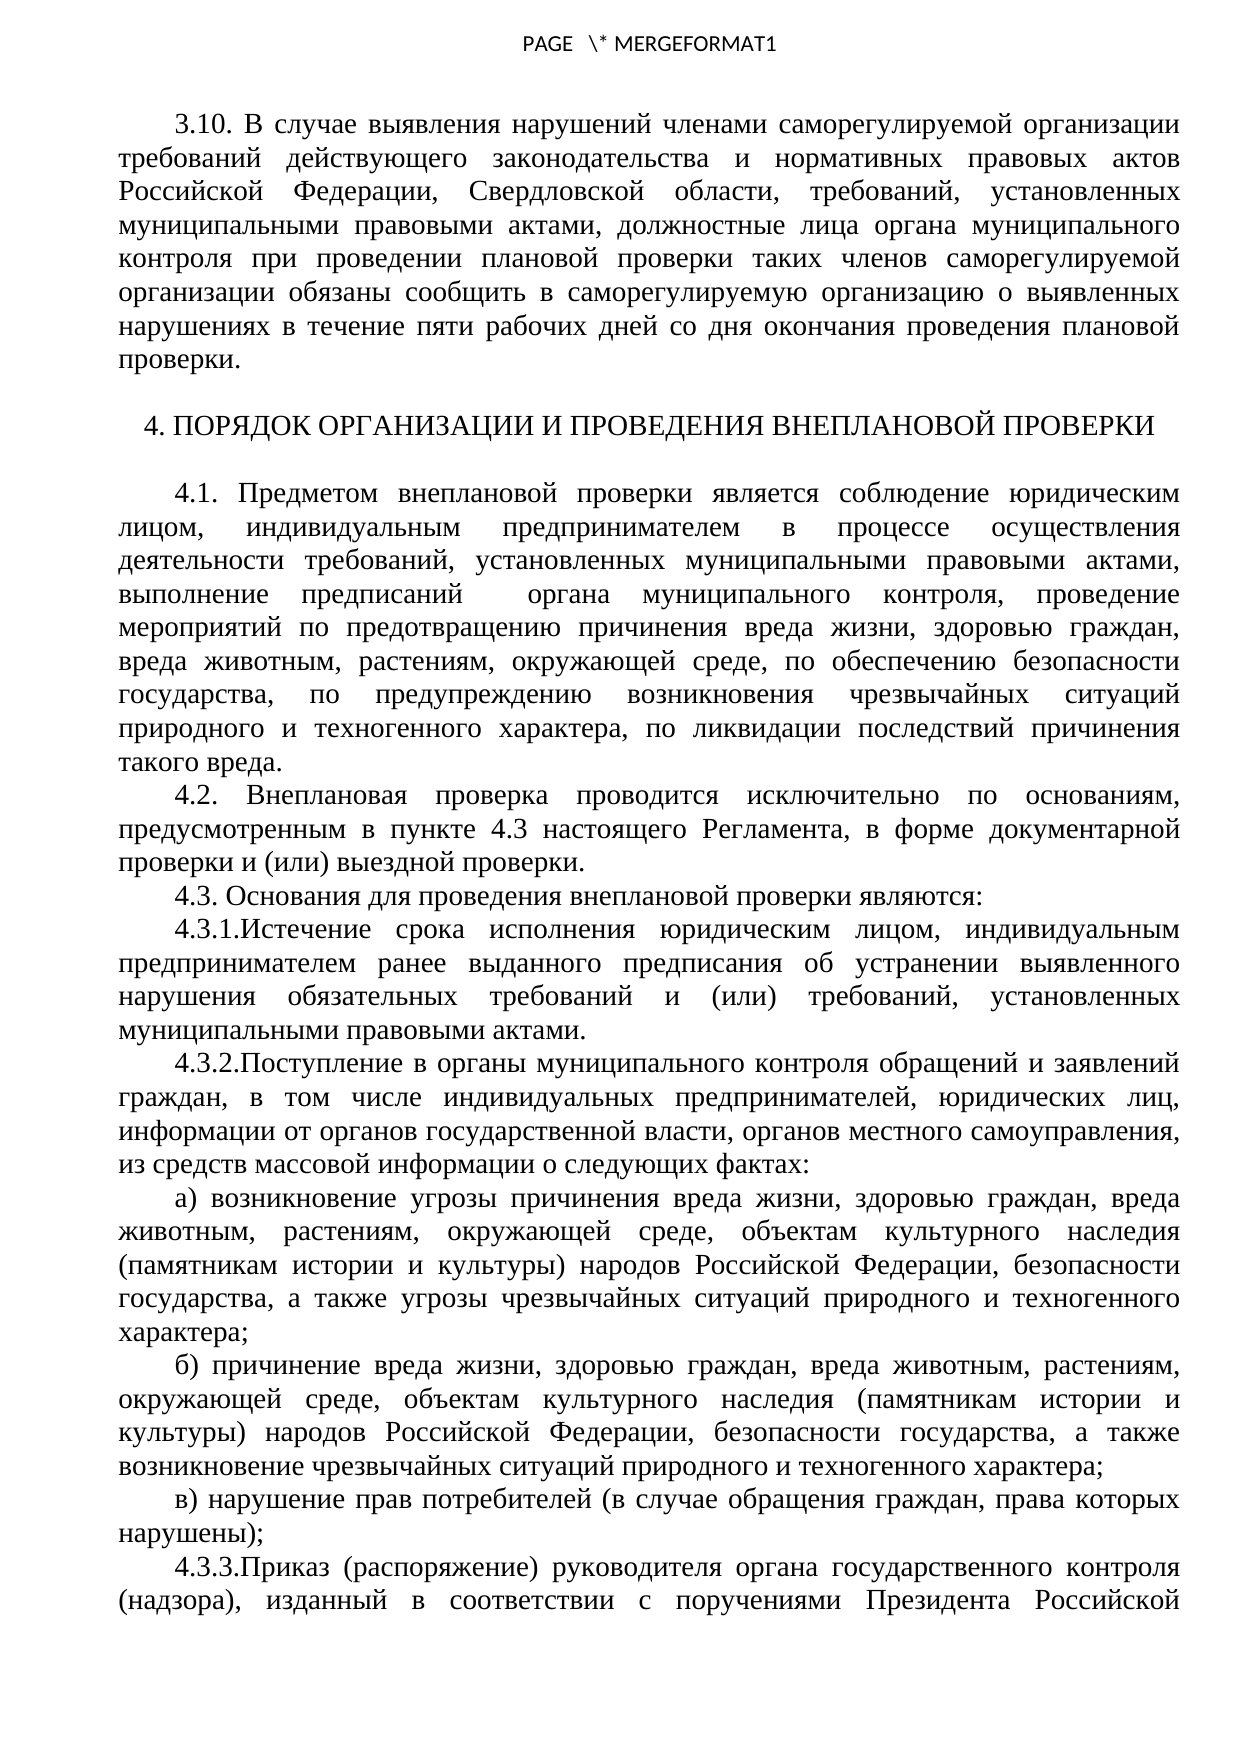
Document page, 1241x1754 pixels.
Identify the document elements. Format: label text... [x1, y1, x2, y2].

text 4.3.1.Истечение срока исполнения юридическим лицом, индивидуальным предпринимателем ранее выданного предписания об устранении выявленного нарушения обязательных требований и (или) требований, установленных муниципальными правовыми актами. [118, 911, 1181, 1046]
text 4.1. Предметом внеплановой проверки является соблюдение юридическим лицом, индивидуальным предпринимателем в процессе осуществления деятельности требований, установленных муниципальными правовыми актами, выполнение предписаний органа муниципального контроля, проведение мероприятий по предотвращению причинения вреда жизни, здоровью граждан, вреда животным, растениям, окружающей среде, по обеспечению безопасности государства, по предупреждению возникновения чрезвычайных ситуаций природного и техногенного характера, по ликвидации последствий причинения такого вреда. [118, 475, 1181, 777]
text 4.3.2.Поступление в органы муниципального контроля обращений и заявлений граждан, в том числе индивидуальных предпринимателей, юридических лиц, информации от органов государственной власти, органов местного самоуправления, из средств массовой информации о следующих фактах: [118, 1046, 1181, 1180]
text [118, 1549, 1181, 1616]
text 3.10. В случае выявления нарушений членами саморегулируемой организации требований действующего законодательства и нормативных правовых актов Российской Федерации, Свердловской области, требований, установленных муниципальными правовыми актами, должностные лица органа муниципального контроля при проведении плановой проверки таких членов саморегулируемой организации обязаны сообщить в саморегулируемую организацию о выявленных нарушениях в течение пяти рабочих дней со дня окончания проведения плановой проверки. [118, 106, 1181, 375]
text 4.3. Основания для проведения внеплановой проверки являются: [118, 878, 1181, 911]
text 4.2. Внеплановая проверка проводится исключительно по основаниям, предусмотренным в пункте 4.3 настоящего Регламента, в форме документарной проверки и (или) выездной проверки. [118, 777, 1181, 878]
text 4. ПОРЯДОК ОРГАНИЗАЦИИ И ПРОВЕДЕНИЯ ВНЕПЛАНОВОЙ ПРОВЕРКИ [118, 408, 1181, 442]
text в) нарушение прав потребителей (в случае обращения граждан, права которых нарушены); [118, 1482, 1181, 1549]
text б) причинение вреда жизни, здоровью граждан, вреда животным, растениям, окружающей среде, объектам культурного наследия (памятникам истории и культуры) народов Российской Федерации, безопасности государства, а также возникновение чрезвычайных ситуаций природного и техногенного характера; [118, 1347, 1181, 1482]
text а) возникновение угрозы причинения вреда жизни, здоровью граждан, вреда животным, растениям, окружающей среде, объектам культурного наследия (памятникам истории и культуры) народов Российской Федерации, безопасности государства, а также угрозы чрезвычайных ситуаций природного и техногенного характера; [118, 1180, 1181, 1347]
